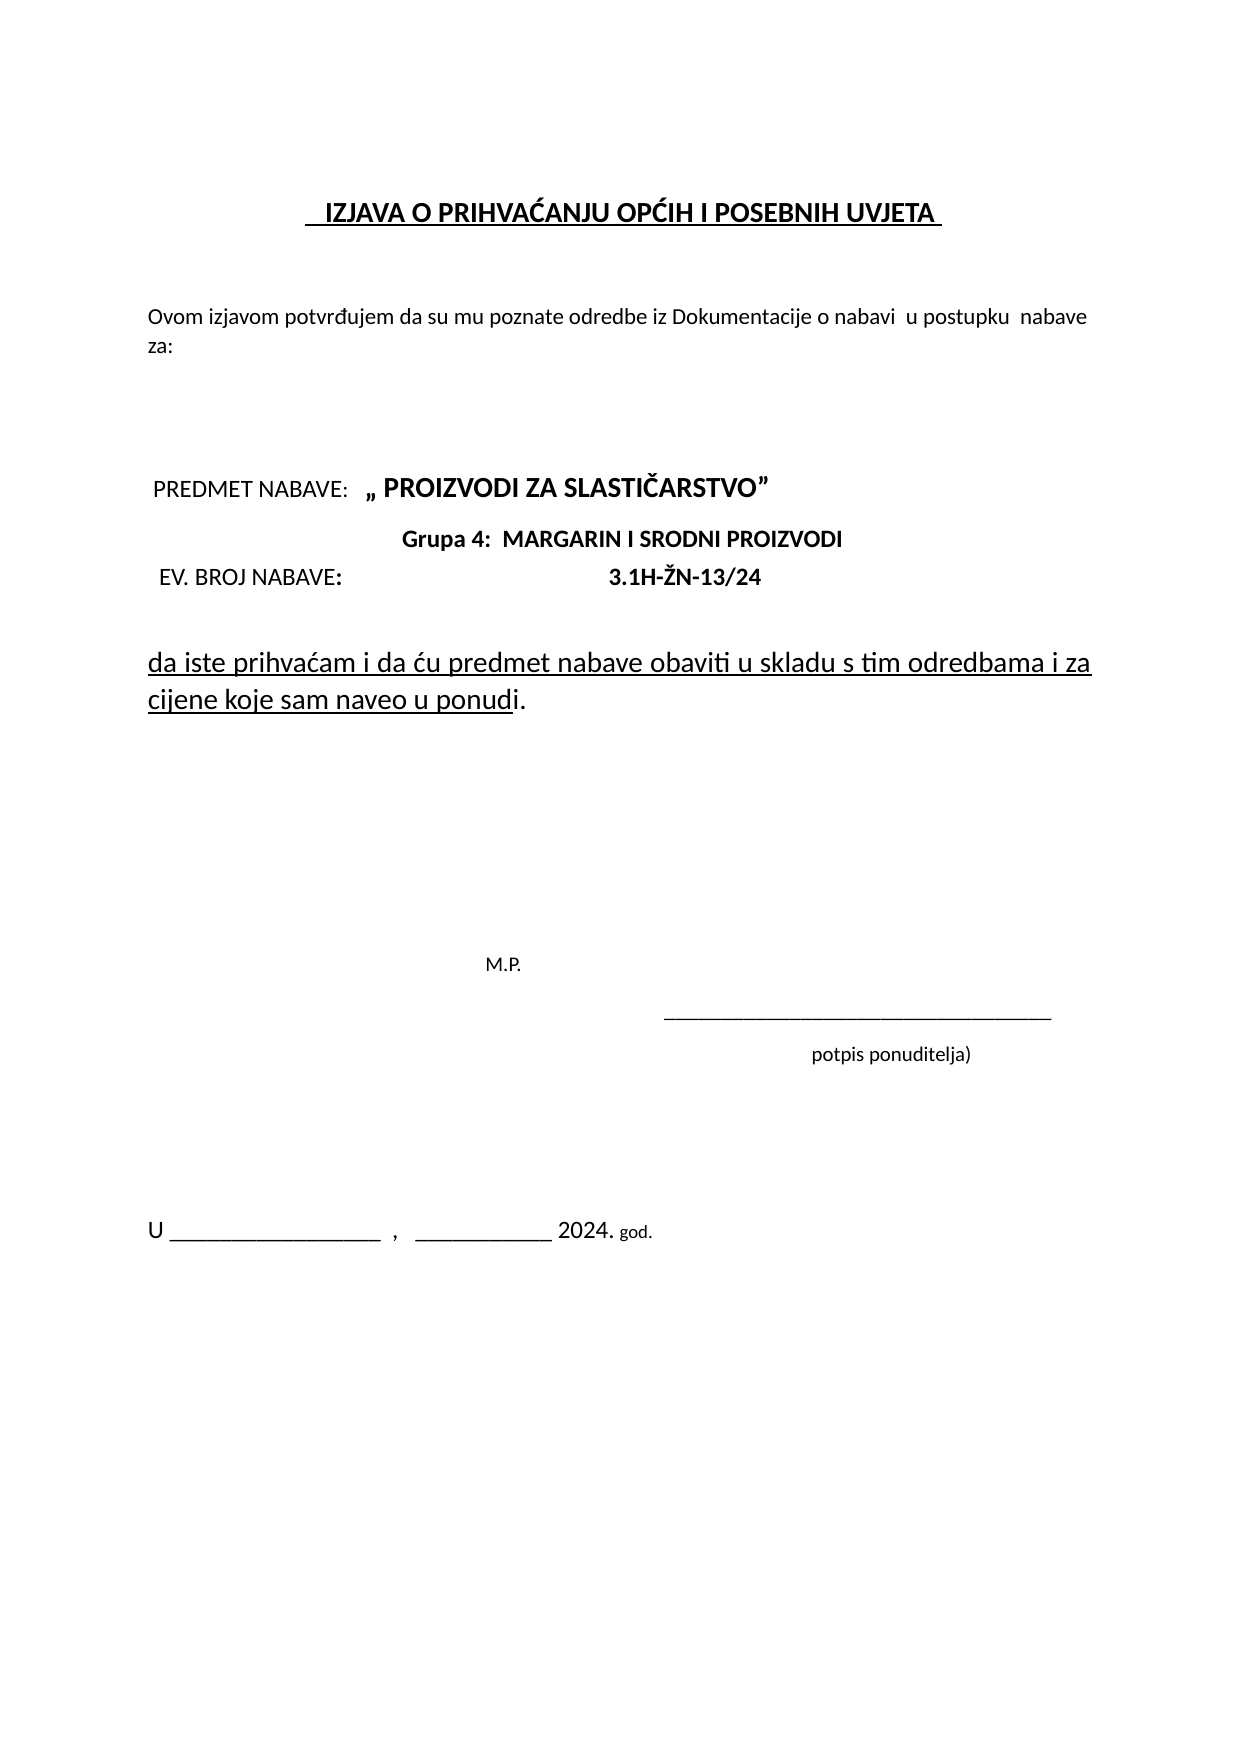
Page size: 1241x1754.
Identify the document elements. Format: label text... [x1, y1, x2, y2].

text IZJAVA O PRIHVAĆANJU OPĆIH I POSEBNIH UVJETA [148, 194, 1093, 229]
text Ovom izjavom potvrđujem da su mu poznate odredbe iz Dokumentacije o nabavi u postupku nabave za: [148, 302, 1093, 359]
text U _________________ , ___________ 2024. god. [148, 1214, 1093, 1245]
list da iste prihvaćam i da ću predmet nabave obaviti u skladu s tim odredbama i za cijene koje sam naveo u ponudi. [148, 644, 1093, 717]
text M.P. [148, 952, 1093, 977]
text PREDMET NABAVE: „ PROIZVODI ZA SLASTIČARSTVO” [148, 469, 1093, 505]
text potpis ponuditelja) [738, 1041, 1093, 1066]
text EV. BROJ NABAVE: 3.1H-ŽN-13/24 [148, 561, 1093, 592]
text __________________________________ [635, 995, 1058, 1023]
text Grupa 4: MARGARIN I SRODNI PROIZVODI [148, 523, 1093, 554]
